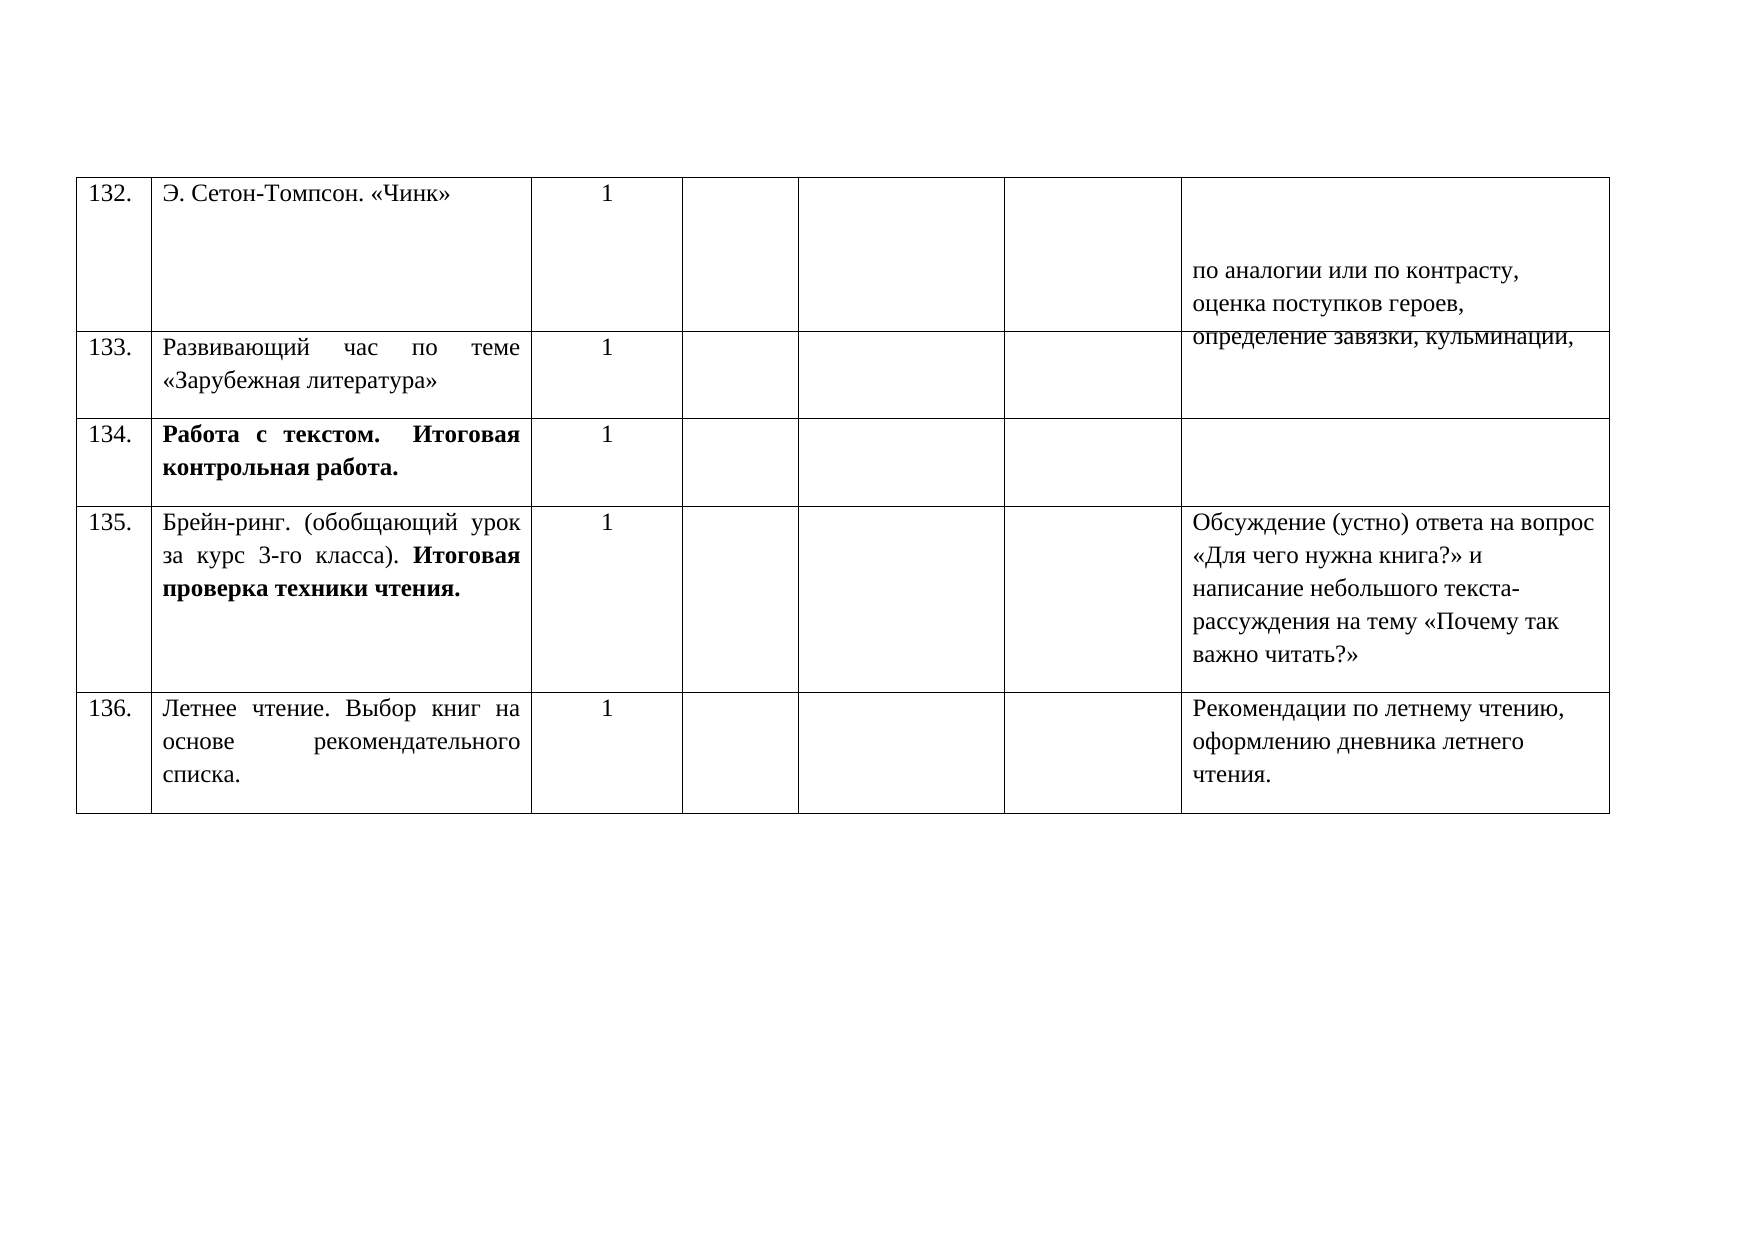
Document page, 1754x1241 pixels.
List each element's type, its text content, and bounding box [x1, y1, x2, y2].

table_cell Развивающий час по теме «Зарубежная литература» [152, 332, 531, 418]
table_cell [1005, 332, 1181, 418]
table_cell 134. [77, 419, 151, 506]
table_cell Обсуждение (устно) ответа на вопрос «Для чего нужна книга?» и написание небольшого текста-рассуждения на тему «Почему так важно читать?» [1182, 507, 1609, 692]
table_cell [1005, 419, 1181, 506]
table_cell Рекомендации по летнему чтению, оформлению дневника летнего чтения. [1182, 693, 1609, 813]
table_cell [1182, 419, 1609, 506]
table_cell 1 [532, 178, 682, 331]
table_cell [799, 332, 1004, 418]
table_cell 135. [77, 507, 151, 692]
table_cell [1005, 178, 1181, 331]
table_cell 1 [532, 332, 682, 418]
table_cell [1005, 507, 1181, 692]
table_cell [683, 178, 798, 331]
table_cell [1005, 693, 1181, 813]
table_cell Брейн-ринг. (обобщающий урок за курс 3-го класса). Итоговая проверка техники чтения. [152, 507, 531, 692]
table_cell [799, 693, 1004, 813]
table_cell Летнее чтение. Выбор книг на основе рекомендательного списка. [152, 693, 531, 813]
table_cell [799, 507, 1004, 692]
table_cell [683, 332, 798, 418]
table_cell [799, 178, 1004, 331]
table_cell [683, 693, 798, 813]
table_cell 1 [532, 419, 682, 506]
table_cell 1 [532, 693, 682, 813]
table_cell [1182, 332, 1609, 418]
table_cell [683, 507, 798, 692]
table_cell 136. [77, 693, 151, 813]
table_cell Работа с текстом. Итоговая контрольная работа. [152, 419, 531, 506]
table_cell [799, 419, 1004, 506]
table_cell 1 [532, 507, 682, 692]
table_cell 133. [77, 332, 151, 418]
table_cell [152, 178, 531, 331]
table_cell 132. [77, 178, 151, 331]
table_cell [683, 419, 798, 506]
